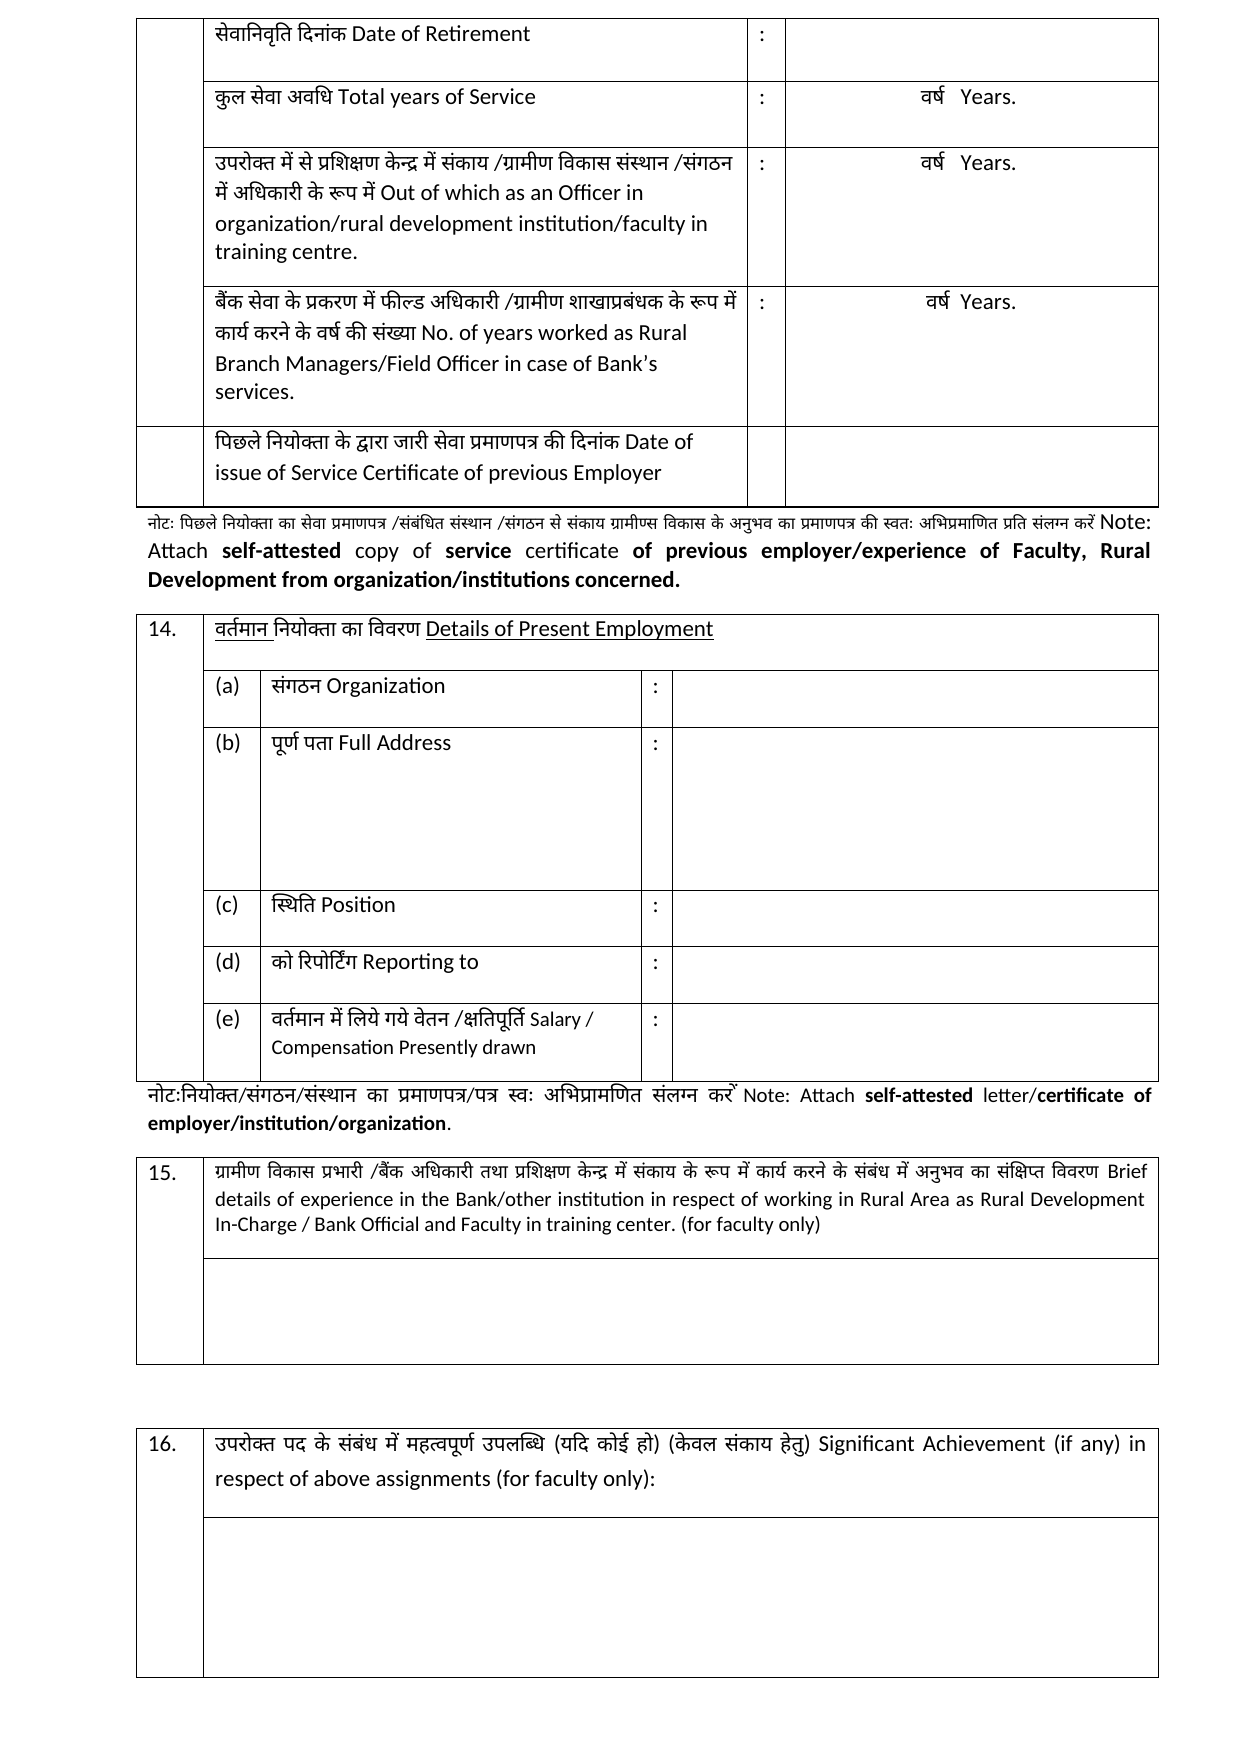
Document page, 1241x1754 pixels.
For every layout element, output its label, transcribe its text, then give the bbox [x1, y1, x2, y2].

table_cell उपरोक्‍त में से प्रशिक्षण केन्‍द्र में संकाय /ग्रामीण विकास संस्‍थान /संगठन में अधिकारी के रूप में Out of which as an Officer in organization/rural development institution/faculty in training centre. [204, 148, 747, 286]
table_header ग्रामीण विकास प्रभारी /बैंक अधिकारी तथा प्रशिक्षण केन्‍द्र में संकाय के रूप में कार्य करने के संबंध में अनुभव का संक्षिप्‍त विवरण Brief details of experience in the Bank/other institution in respect of working in Rural Area as Rural Development In-Charge / Bank Official and Faculty in training center. (for faculty only) [204, 1158, 1158, 1257]
table_cell को रिपोर्टिंग Reporting to [261, 947, 641, 1003]
table_header 16. [137, 1429, 203, 1677]
table_cell : [642, 671, 672, 727]
table_cell : [748, 287, 785, 426]
text नोटः पिछले नियोक्‍ता का सेवा प्रमाणपत्र /संबंधित संस्‍थान /संगठन से संकाय ग्रामीण्‍स विकास के अनुभव का प्रमाणपत्र की स्‍वतः अभिप्रमाणित प्रति संलग्‍न करें Note: Attach self-attested copy of service certificate of previous employer/experience of Faculty, Rural Development from organization/institutions concerned. [148, 508, 1152, 593]
table_cell : [748, 148, 785, 286]
table_cell [137, 427, 203, 506]
table_cell [786, 427, 1158, 506]
table_header उपरोक्‍त पद के संबंध में महत्‍वपूर्ण उपलब्धि (यदि कोई हो) (केवल संकाय हेतु) Significant Achievement (if any) in respect of above assignments (for faculty only): [204, 1429, 1158, 1517]
table_cell [204, 1259, 1158, 1364]
table_cell : [748, 19, 785, 81]
table_cell (d) [204, 947, 260, 1003]
table_header वर्तमान नियोक्‍ता का विवरण Details of Present Employment [204, 615, 1158, 670]
table_cell (e) [204, 1004, 260, 1081]
table_cell स्थिति Position [261, 891, 641, 946]
table_cell वर्ष Years. [786, 287, 1158, 426]
table_cell संगठन Organization [261, 671, 641, 727]
table_cell वर्तमान में लिये गये वेतन /क्षतिपूर्ति Salary / Compensation Presently drawn [261, 1004, 641, 1081]
table_cell : [642, 1004, 672, 1081]
table_cell : [642, 891, 672, 946]
table_cell (b) [204, 728, 260, 889]
table_cell [673, 891, 1158, 946]
text नोटःनियोक्‍त/संगठन/संस्‍थान का प्रमाणपत्र/पत्र स्‍वः अभिप्रामणित संलग्‍न करें Note: Attach self-attested letter/certificate of employer/institution/organization. [148, 1082, 1152, 1136]
table_cell : [642, 728, 672, 889]
table_cell [673, 1004, 1158, 1081]
table_cell [204, 1518, 1158, 1677]
table_cell : [642, 947, 672, 1003]
table_cell (c) [204, 891, 260, 946]
table_cell (a) [204, 671, 260, 727]
table_cell वर्ष Years. [786, 82, 1158, 147]
table_cell कुल सेवा अवधि Total years of Service [204, 82, 747, 147]
table_cell वर्ष Years. [786, 148, 1158, 286]
table_header 14. [137, 615, 203, 1081]
table_cell बैंक सेवा के प्रकरण में फील्‍ड अधिकारी /ग्रामीण शाखाप्रबंधक के रूप में कार्य करने के वर्ष की संख्‍या No. of years worked as Rural Branch Managers/Field Officer in case of Bank’s services. [204, 287, 747, 426]
table_cell [673, 947, 1158, 1003]
table_cell [786, 19, 1158, 81]
table_cell [673, 671, 1158, 727]
table_cell सेवानिवृति दिनांक Date of Retirement [204, 19, 747, 81]
table_cell [748, 427, 785, 506]
table_cell [673, 728, 1158, 889]
table_cell : [748, 82, 785, 147]
table_cell पिछले नियोक्‍ता के द्वारा जारी सेवा प्रमाणपत्र की दिनांक Date of issue of Service Certificate of previous Employer [204, 427, 747, 506]
table_header 15. [137, 1158, 203, 1364]
table_cell पूर्ण पता Full Address [261, 728, 641, 889]
